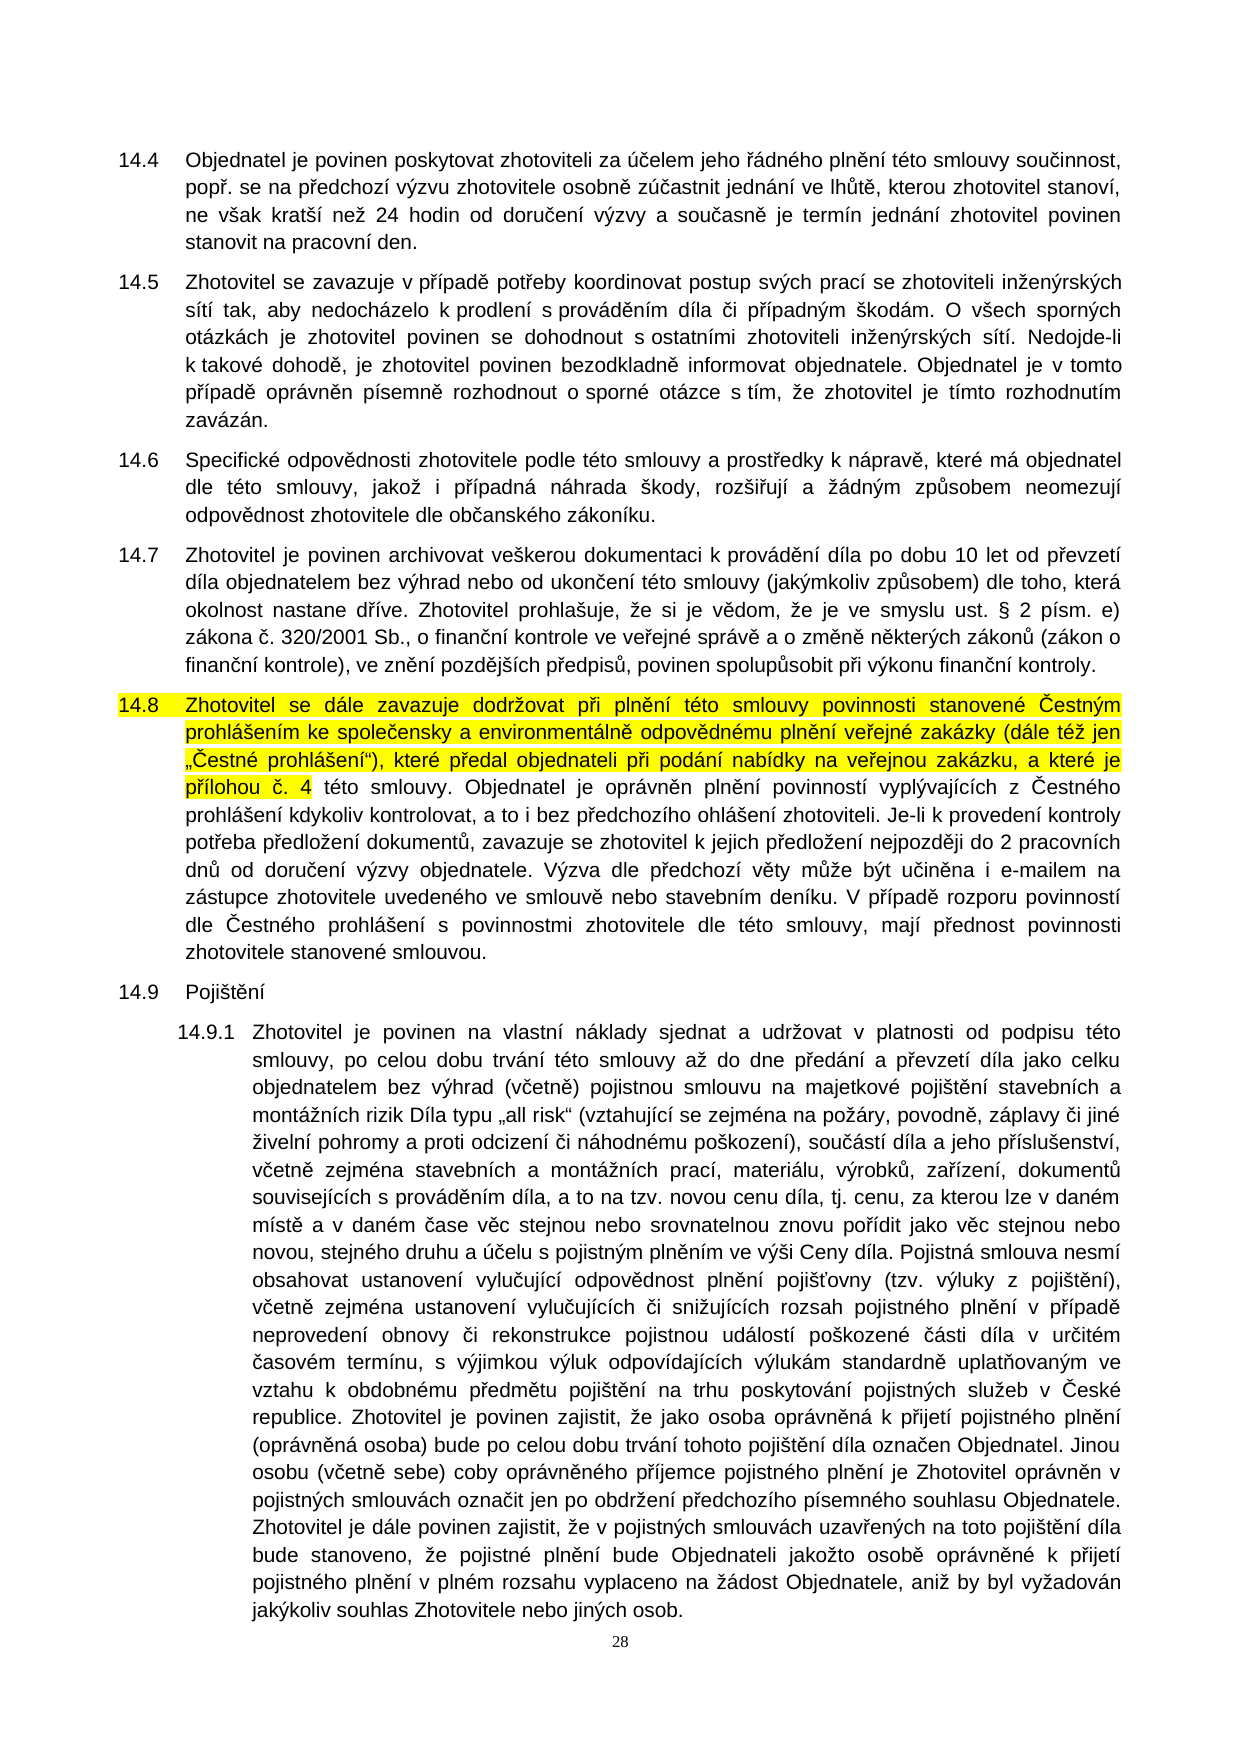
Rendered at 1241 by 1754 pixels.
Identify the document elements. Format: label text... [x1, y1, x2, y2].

list Pojištění [118, 980, 1122, 1004]
list Objednatel je povinen poskytovat zhotoviteli za účelem jeho řádného plnění této smlouvy součinnost, popř. se na předchozí výzvu zhotovitele osobně zúčastnit jednání ve lhůtě, kterou zhotovitel stanoví, ne však kratší než 24 hodin od doručení výzvy a současně je termín jednání zhotovitel povinen stanovit na pracovní den. [118, 148, 1122, 254]
list Zhotovitel je povinen na vlastní náklady sjednat a udržovat v platnosti od podpisu této smlouvy, po celou dobu trvání této smlouvy až do dne předání a převzetí díla jako celku objednatelem bez výhrad (včetně) pojistnou smlouvu na majetkové pojištění stavebních a montážních rizik Díla typu „all risk“ (vztahující se zejména na požáry, povodně, záplavy či jiné živelní pohromy a proti odcizení či náhodnému poškození), součástí díla a jeho příslušenství, včetně zejména stavebních a montážních prací, materiálu, výrobků, zařízení, dokumentů souvisejících s prováděním díla, a to na tzv. novou cenu díla, tj. cenu, za kterou lze v daném místě a v daném čase věc stejnou nebo srovnatelnou znovu pořídit jako věc stejnou nebo novou, stejného druhu a účelu s pojistným plněním ve výši Ceny díla. Pojistná smlouva nesmí obsahovat ustanovení vylučující odpovědnost plnění pojišťovny (tzv. výluky z pojištění), včetně zejména ustanovení vylučujících či snižujících rozsah pojistného plnění v případě neprovedení obnovy či rekonstrukce pojistnou událostí poškozené části díla v určitém časovém termínu, s výjimkou výluk odpovídajících výlukám standardně uplatňovaným ve vztahu k obdobnému předmětu pojištění na trhu poskytování pojistných služeb v České republice. Zhotovitel je povinen zajistit, že jako osoba oprávněná k přijetí pojistného plnění (oprávněná osoba) bude po celou dobu trvání tohoto pojištění díla označen Objednatel. Jinou osobu (včetně sebe) coby oprávněného příjemce pojistného plnění je Zhotovitel oprávněn v pojistných smlouvách označit jen po obdržení předchozího písemného souhlasu Objednatele. Zhotovitel je dále povinen zajistit, že v pojistných smlouvách uzavřených na toto pojištění díla bude stanoveno, že pojistné plnění bude Objednateli jakožto osobě oprávněné k přijetí pojistného plnění v plném rozsahu vyplaceno na žádost Objednatele, aniž by byl vyžadován jakýkoliv souhlas Zhotovitele nebo jiných osob. [177, 1020, 1122, 1622]
list Specifické odpovědnosti zhotovitele podle této smlouvy a prostředky k nápravě, které má objednatel dle této smlouvy, jakož i případná náhrada škody, rozšiřují a žádným způsobem neomezují odpovědnost zhotovitele dle občanského zákoníku. [118, 448, 1122, 527]
list Zhotovitel se dále zavazuje dodržovat při plnění této smlouvy povinnosti stanovené Čestným prohlášením ke společensky a environmentálně odpovědnému plnění veřejné zakázky (dále též jen „Čestné prohlášení“), které předal objednateli při podání nabídky na veřejnou zakázku, a které je přílohou č. 4 této smlouvy. Objednatel je oprávněn plnění povinností vyplývajících z Čestného prohlášení kdykoliv kontrolovat, a to i bez předchozího ohlášení zhotoviteli. Je-li k provedení kontroly potřeba předložení dokumentů, zavazuje se zhotovitel k jejich předložení nejpozději do 2 pracovních dnů od doručení výzvy objednatele. Výzva dle předchozí věty může být učiněna i e-mailem na zástupce zhotovitele uvedeného ve smlouvě nebo stavebním deníku. V případě rozporu povinností dle Čestného prohlášení s povinnostmi zhotovitele dle této smlouvy, mají přednost povinnosti zhotovitele stanovené smlouvou. [118, 717, 1122, 964]
list Zhotovitel je povinen archivovat veškerou dokumentaci k provádění díla po dobu 10 let od převzetí díla objednatelem bez výhrad nebo od ukončení této smlouvy (jakýmkoliv způsobem) dle toho, která okolnost nastane dříve. Zhotovitel prohlašuje, že si je vědom, že je ve smyslu ust. § 2 písm. e) zákona č. 320/2001 Sb., o finanční kontrole ve veřejné správě a o změně některých zákonů (zákon o finanční kontrole), ve znění pozdějších předpisů, povinen spolupůsobit při výkonu finanční kontroly. [118, 543, 1122, 677]
list Zhotovitel se zavazuje v případě potřeby koordinovat postup svých prací se zhotoviteli inženýrských sítí tak, aby nedocházelo k prodlení s prováděním díla či případným škodám. O všech sporných otázkách je zhotovitel povinen se dohodnout s ostatními zhotoviteli inženýrských sítí. Nedojde-li k takové dohodě, je zhotovitel povinen bezodkladně informovat objednatele. Objednatel je v tomto případě oprávněn písemně rozhodnout o sporné otázce s tím, že zhotovitel je tímto rozhodnutím zavázán. [118, 270, 1122, 432]
